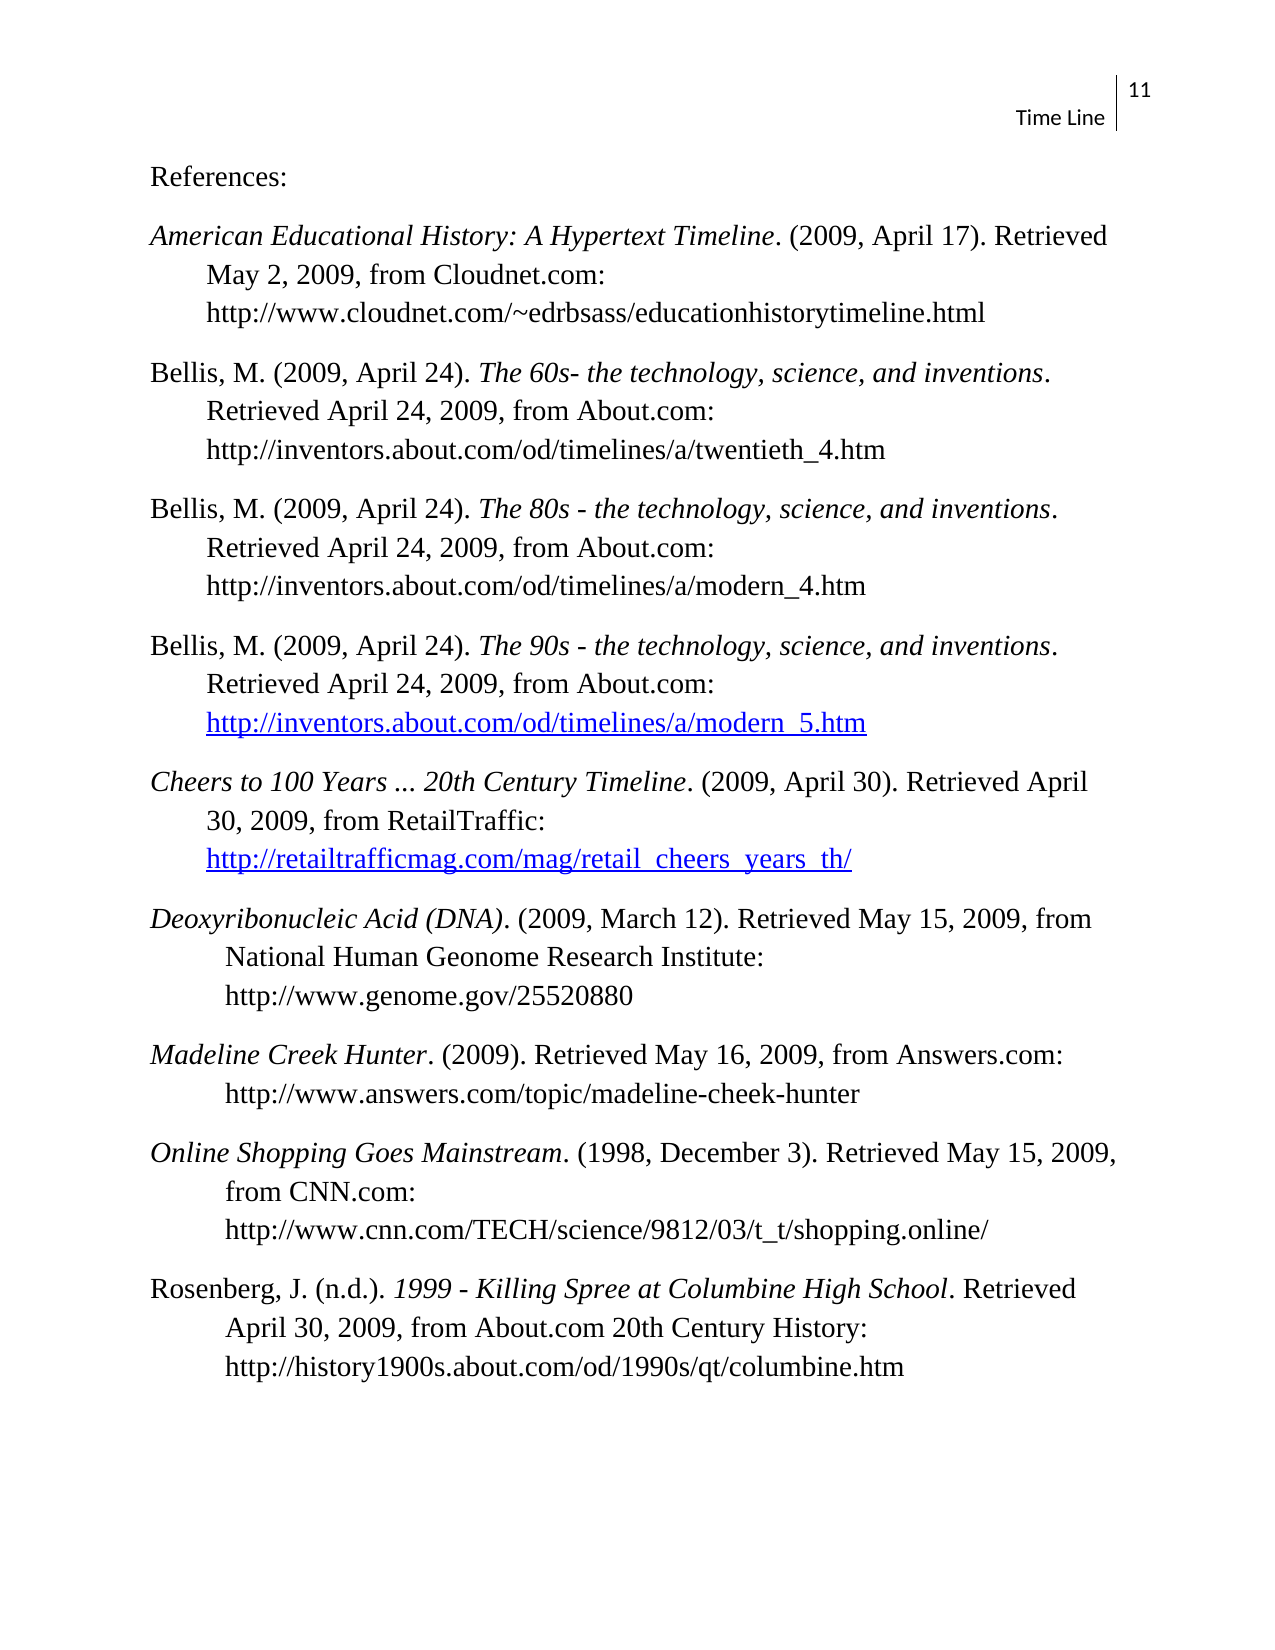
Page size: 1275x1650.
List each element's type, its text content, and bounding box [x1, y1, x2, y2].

text American Educational History: A Hypertext Timeline. (2009, April 17). Retrieved May 2, 2009, from Cloudnet.com: http://www.cloudnet.com/~edrbsass/educationhistorytimeline.html [150, 218, 1125, 329]
text Online Shopping Goes Mainstream. (1998, December 3). Retrieved May 15, 2009, from CNN.com: http://www.cnn.com/TECH/science/9812/03/t_t/shopping.online/ [150, 1135, 1125, 1246]
text Madeline Creek Hunter. (2009). Retrieved May 16, 2009, from Answers.com: http://www.answers.com/topic/madeline-cheek-hunter [150, 1037, 1125, 1109]
text Bellis, M. (2009, April 24). The 80s - the technology, science, and inventions. Retrieved April 24, 2009, from About.com: http://inventors.about.com/od/timelines/a/modern_4.htm [150, 491, 1125, 602]
text Cheers to 100 Years ... 20th Century Timeline. (2009, April 30). Retrieved April 30, 2009, from RetailTraffic: http://retailtrafficmag.com/mag/retail_cheers_years_th/ [150, 764, 1125, 875]
text Bellis, M. (2009, April 24). The 60s- the technology, science, and inventions. Retrieved April 24, 2009, from About.com: http://inventors.about.com/od/timelines/a/twentieth_4.htm [150, 355, 1125, 466]
text Bellis, M. (2009, April 24). The 90s - the technology, science, and inventions. Retrieved April 24, 2009, from About.com: http://inventors.about.com/od/timelines/a/modern_5.htm [150, 628, 1125, 738]
text Deoxyribonucleic Acid (DNA). (2009, March 12). Retrieved May 15, 2009, from National Human Geonome Research Institute: http://www.genome.gov/25520880 [150, 901, 1125, 1011]
text Rosenberg, J. (n.d.). 1999 - Killing Spree at Columbine High School. Retrieved April 30, 2009, from About.com 20th Century History: http://history1900s.about.com/od/1990s/qt/columbine.htm [150, 1272, 1125, 1382]
text References: [150, 159, 1125, 193]
